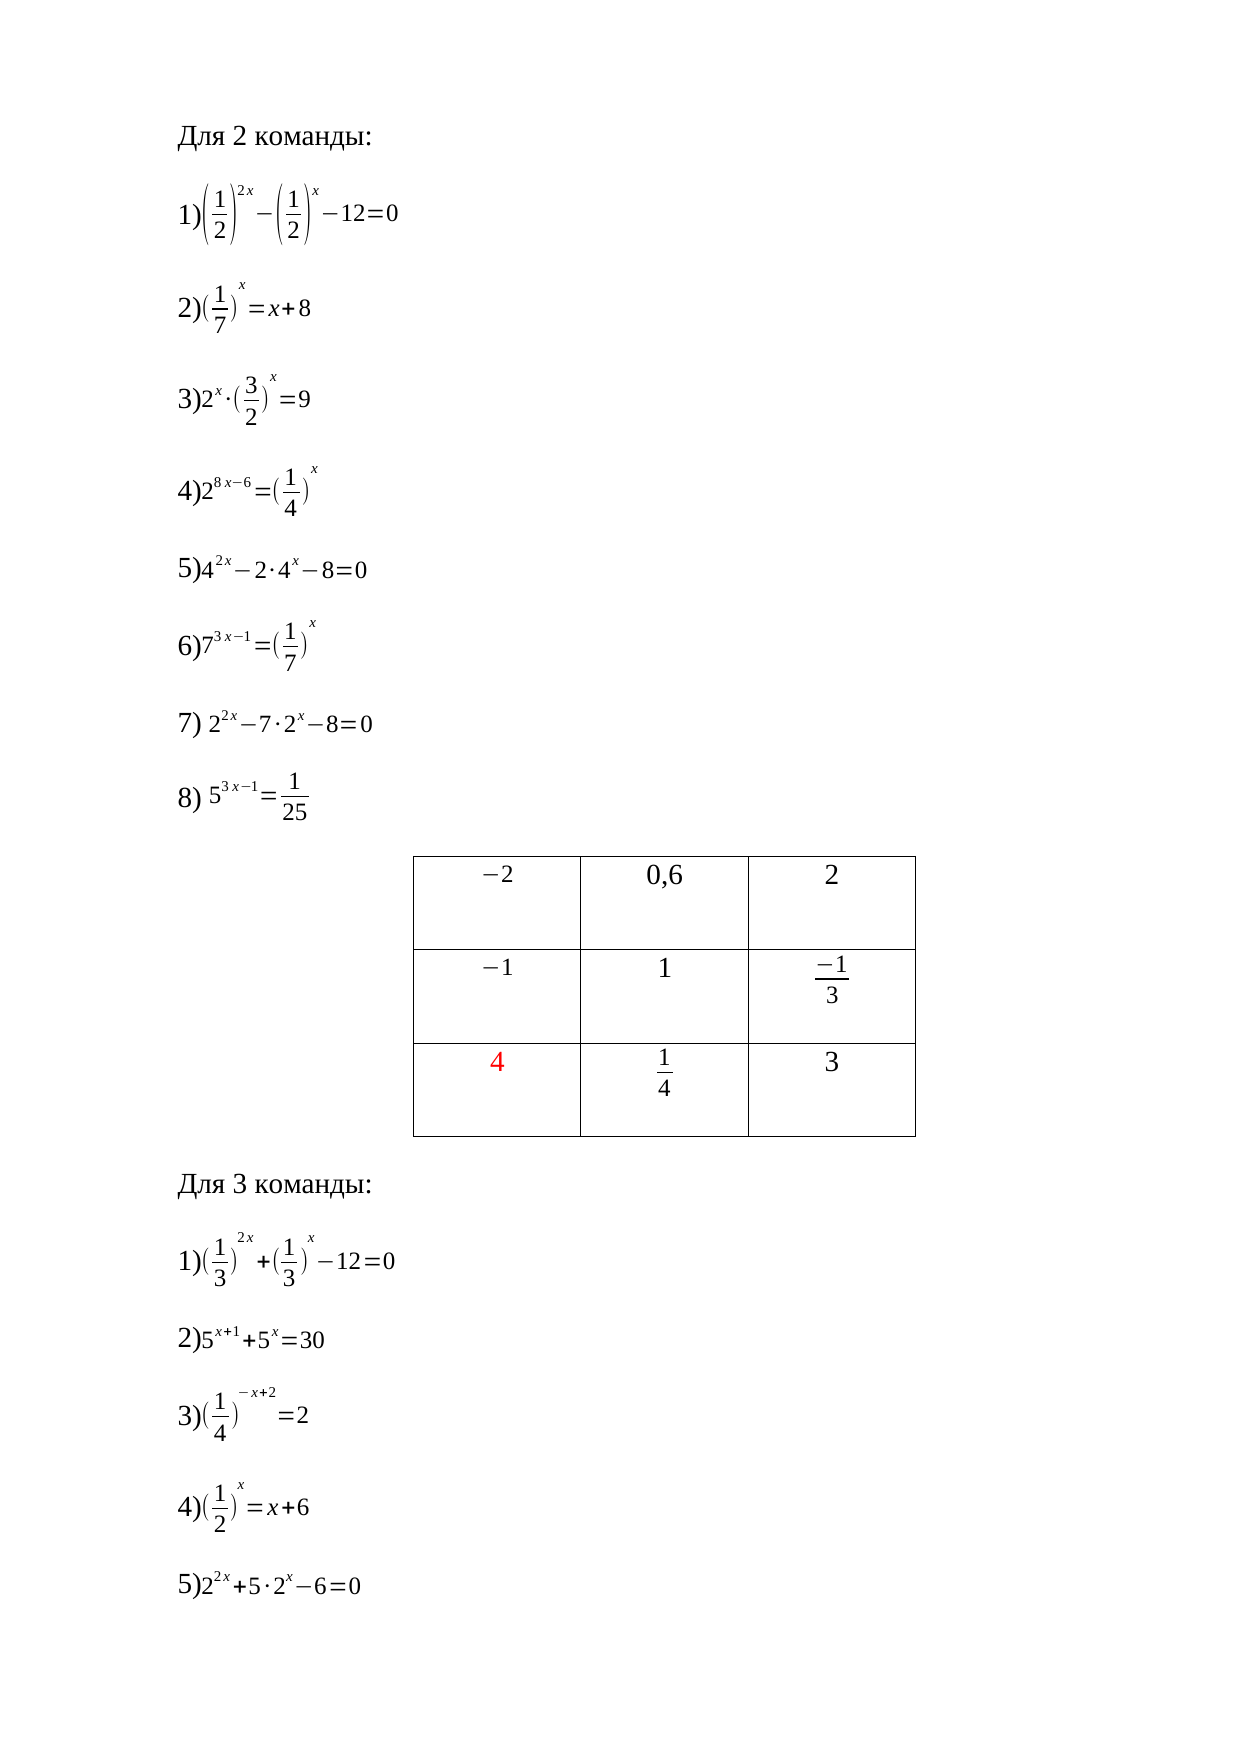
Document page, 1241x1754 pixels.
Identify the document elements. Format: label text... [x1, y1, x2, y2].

text 8) [177, 768, 1152, 827]
text 5) [177, 1567, 1152, 1600]
text 3) [177, 1383, 1152, 1446]
text 2) [177, 1321, 1152, 1354]
text Для 3 команды: [177, 1166, 1152, 1200]
text 7) [177, 705, 1152, 738]
table_cell 1 [581, 950, 748, 1043]
text 3) [177, 367, 1152, 430]
table_cell [581, 1044, 748, 1136]
text 2) [177, 276, 1152, 338]
text 1) [177, 181, 1152, 246]
table_cell 4 [414, 1044, 580, 1136]
text Для 2 команды: [177, 118, 1152, 152]
text 1) [177, 1229, 1152, 1291]
table_cell [414, 950, 580, 1043]
table_header 2 [749, 857, 915, 949]
text 5) [177, 551, 1152, 584]
text 4) [177, 1475, 1152, 1537]
text 6) [177, 613, 1152, 676]
table_cell 3 [749, 1044, 915, 1136]
table_header [414, 857, 580, 949]
text 4) [177, 459, 1152, 521]
table_cell [749, 950, 915, 1043]
table_header 0,6 [581, 857, 748, 949]
